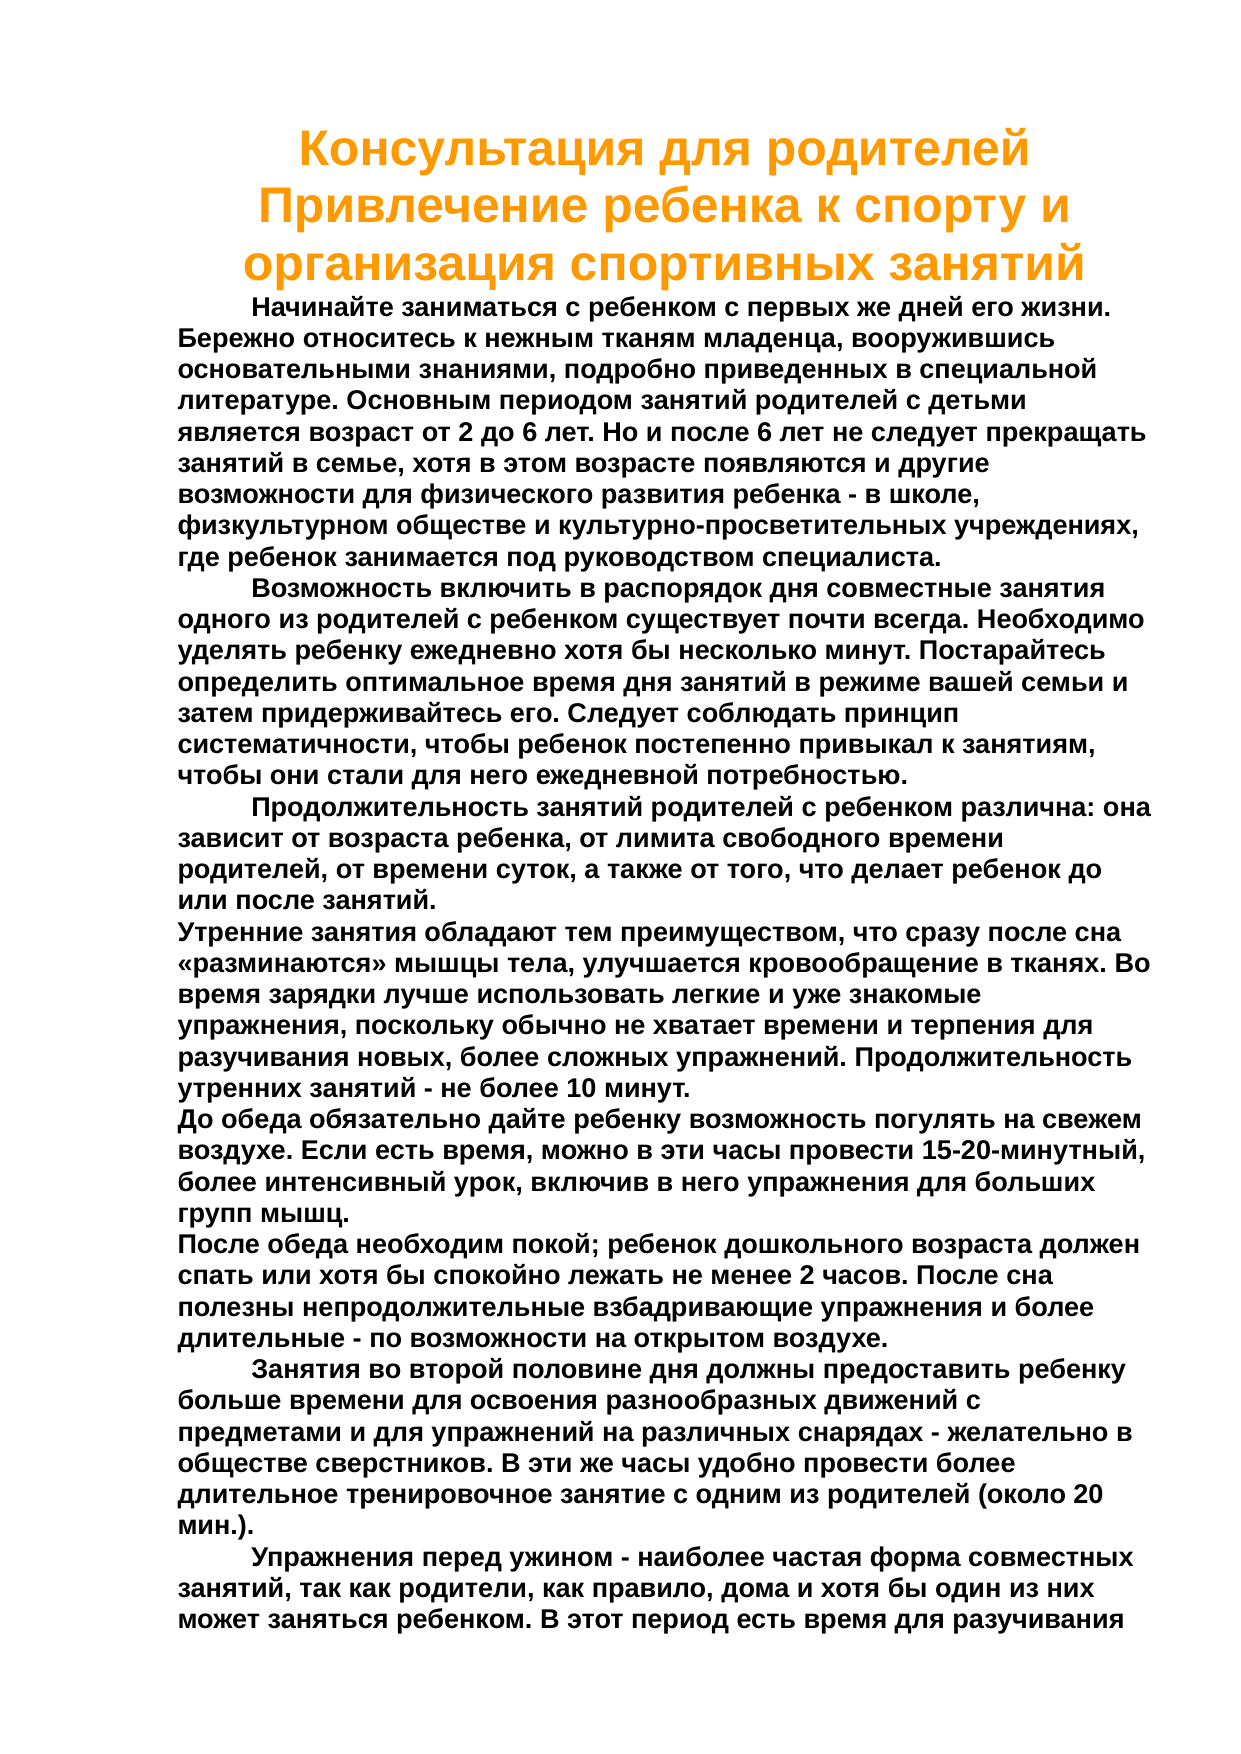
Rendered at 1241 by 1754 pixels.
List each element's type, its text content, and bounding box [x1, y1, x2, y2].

subtitle Занятия во второй половине дня должны предоставить ребенку больше времени для освоения разнообразных движений с предметами и для упражнений на различных снарядах - желательно в обществе сверстников. В эти же часы удобно провести более длительное тренировочное занятие с одним из родителей (около 20 мин.). [177, 1353, 1152, 1541]
subtitle Возможность включить в распорядок дня совместные занятия одного из родителей с ребенком существует почти всегда. Необходимо уделять ребенку ежедневно хотя бы несколько минут. Постарайтесь определить оптимальное время дня занятий в режиме вашей семьи и затем придерживайтесь его. Следует соблюдать принцип систематичности, чтобы ребенок постепенно привыкал к занятиям, чтобы они стали для него ежедневной потребностью. Продолжительность занятий родителей с ребенком различна: она зависит от возраста ребенка, от лимита свободного времени родителей, от времени суток, а также от того, что делает ребенок до или после занятий. [177, 572, 1152, 916]
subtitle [177, 1541, 1152, 1634]
subtitle Начинайте заниматься с ребенком с первых же дней его жизни. Бережно относитесь к нежным тканям младенца, вооружившись основательными знаниями, подробно приведенных в специальной литературе. Основным периодом занятий родителей с детьми является возраст от 2 до 6 лет. Но и после 6 лет не следует прекращать занятий в семье, хотя в этом возрасте появляются и другие возможности для физического развития ребенка - в школе, физкультурном обществе и культурно-просветительных учреждениях, где ребенок занимается под руководством специалиста. [177, 291, 1152, 572]
subtitle После обеда необходим покой; ребенок дошкольного возраста должен спать или хотя бы спокойно лежать не менее 2 часов. После сна полезны непродолжительные взбадривающие упражнения и более длительные - по возможности на открытом воздухе. [177, 1228, 1152, 1353]
subtitle Утренние занятия обладают тем преимуществом, что сразу после сна «разминаются» мышцы тела, улучшается кровообращение в тканях. Во время зарядки лучше использовать легкие и уже знакомые упражнения, поскольку обычно не хватает времени и терпения для разучивания новых, более сложных упражнений. Продолжительность утренних занятий - не более 10 минут. [177, 916, 1152, 1103]
subtitle До обеда обязательно дайте ребенку возможность погулять на свежем воздухе. Если есть время, можно в эти часы провести 15-20-минутный, более интенсивный урок, включив в него упражнения для больших групп мышц. [177, 1103, 1152, 1228]
subtitle Консультация для родителей [177, 118, 1152, 176]
subtitle Привлечение ребенка к спорту и организация спортивных занятий [177, 176, 1152, 291]
